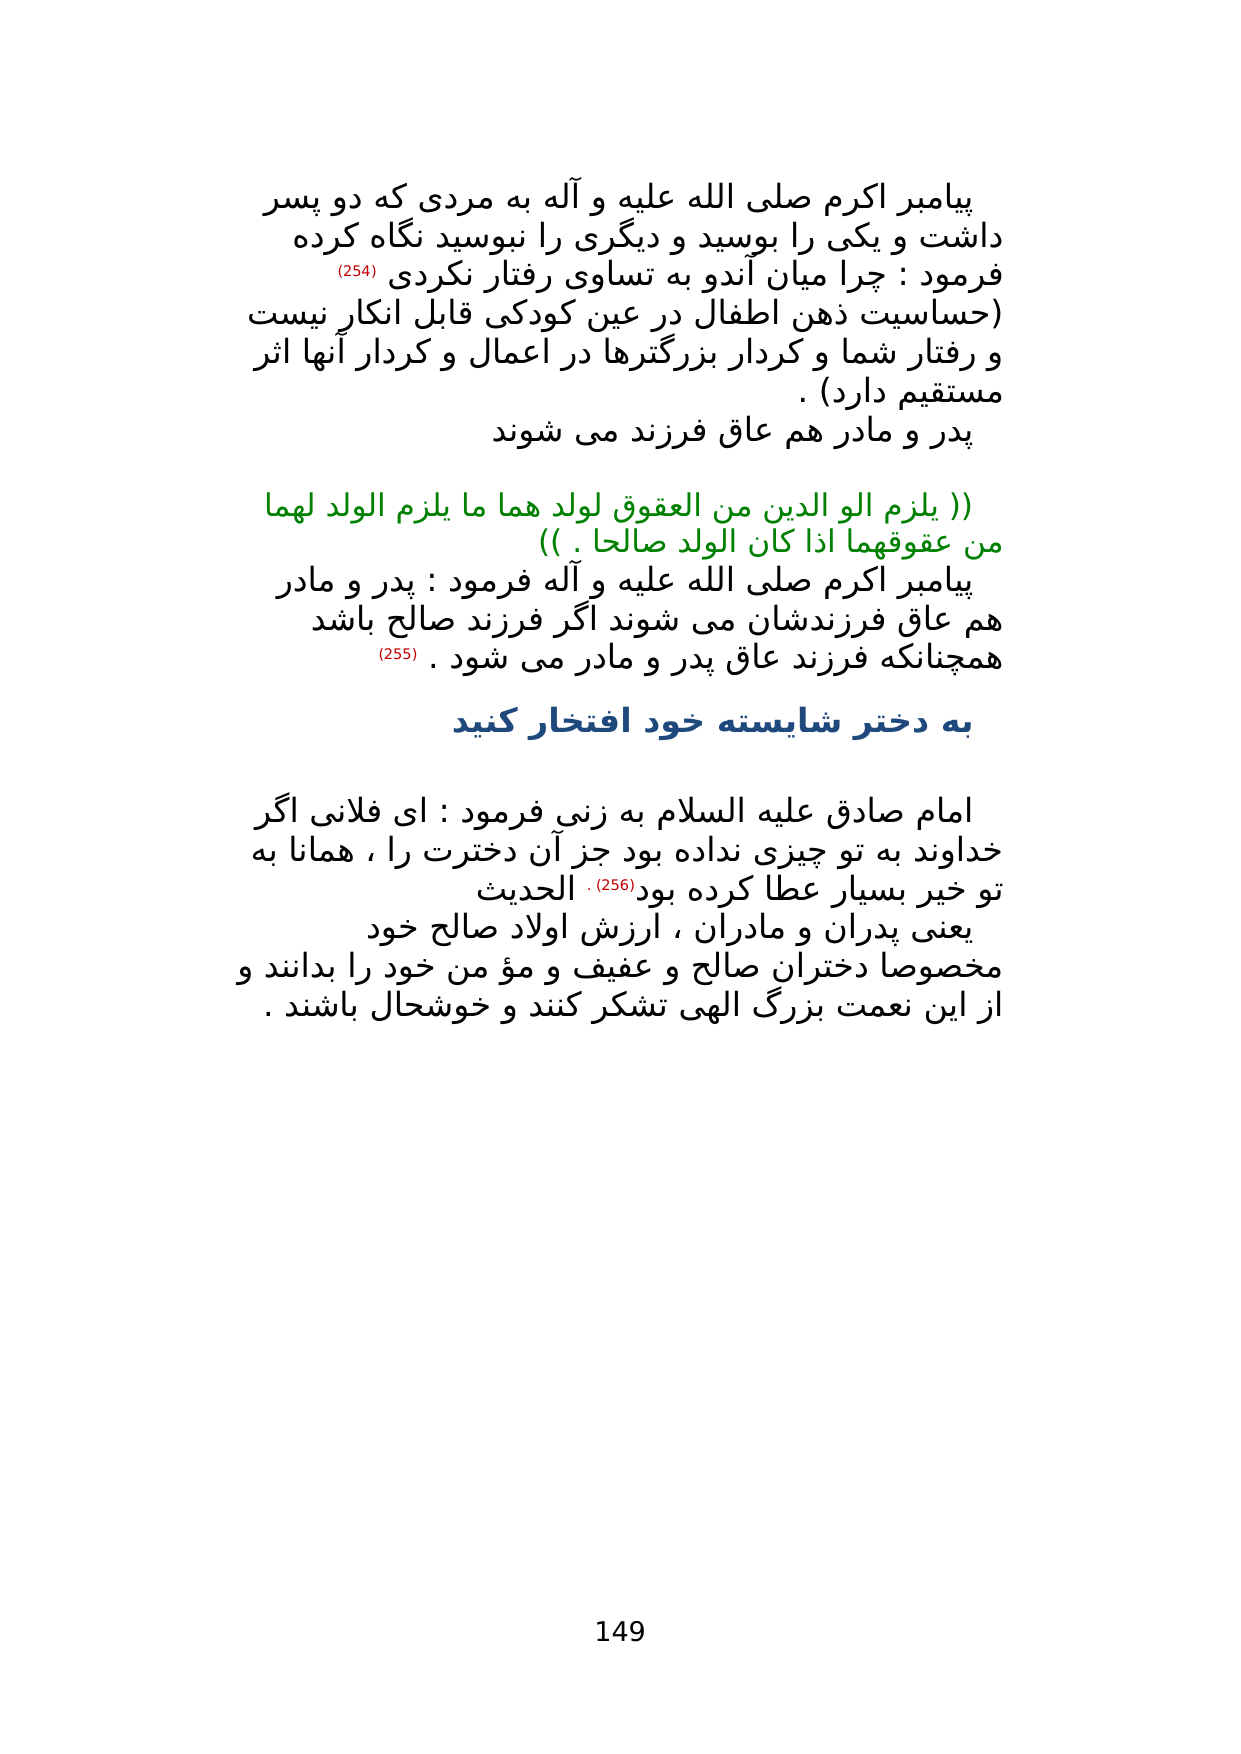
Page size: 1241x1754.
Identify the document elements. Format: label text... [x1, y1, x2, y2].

subtitle به دختر شایسته خود افتخار کنید [236, 702, 1004, 741]
text پدر و مادر هم عاق فرزند می شوند [236, 410, 1004, 449]
text (( یلزم الو الدین من العقوق لولد هما ما یلزم الولد لهما من عقوقهما اذا کان الولد صالحا . )) [236, 487, 1004, 560]
text امام صادق علیه السلام به زنی فرمود : ای فلانی اگر خداوند به تو چیزی نداده بود جز آن دخترت را ، همانا به تو خیر بسیار عطا کرده بود(256) . الحدیث [236, 791, 1004, 908]
text پیامبر اکرم صلی الله علیه و آله فرمود : پدر و مادر هم عاق فرزندشان می شوند اگر فرزند صالح باشد همچنانکه فرزند عاق پدر و مادر می شود . (255) [236, 560, 1004, 677]
text پیامبر اکرم صلی الله علیه و آله به مردی که دو پسر داشت و یکی را بوسید و دیگری را نبوسید نگاه کرده فرمود : چرا میان آندو به تساوی رفتار نکردی (254) (حساسیت ذهن اطفال در عین کودکی قابل انکار نیست و رفتار شما و کردار بزرگترها در اعمال و کردار آنها اثر مستقیم دارد) . [236, 177, 1004, 410]
text یعنی پدران و مادران ، ارزش اولاد صالح خود مخصوصا دختران صالح و عفیف و مؤ من خود را بدانند و از این نعمت بزرگ الهی تشکر کنند و خوشحال باشند . [236, 908, 1004, 1024]
